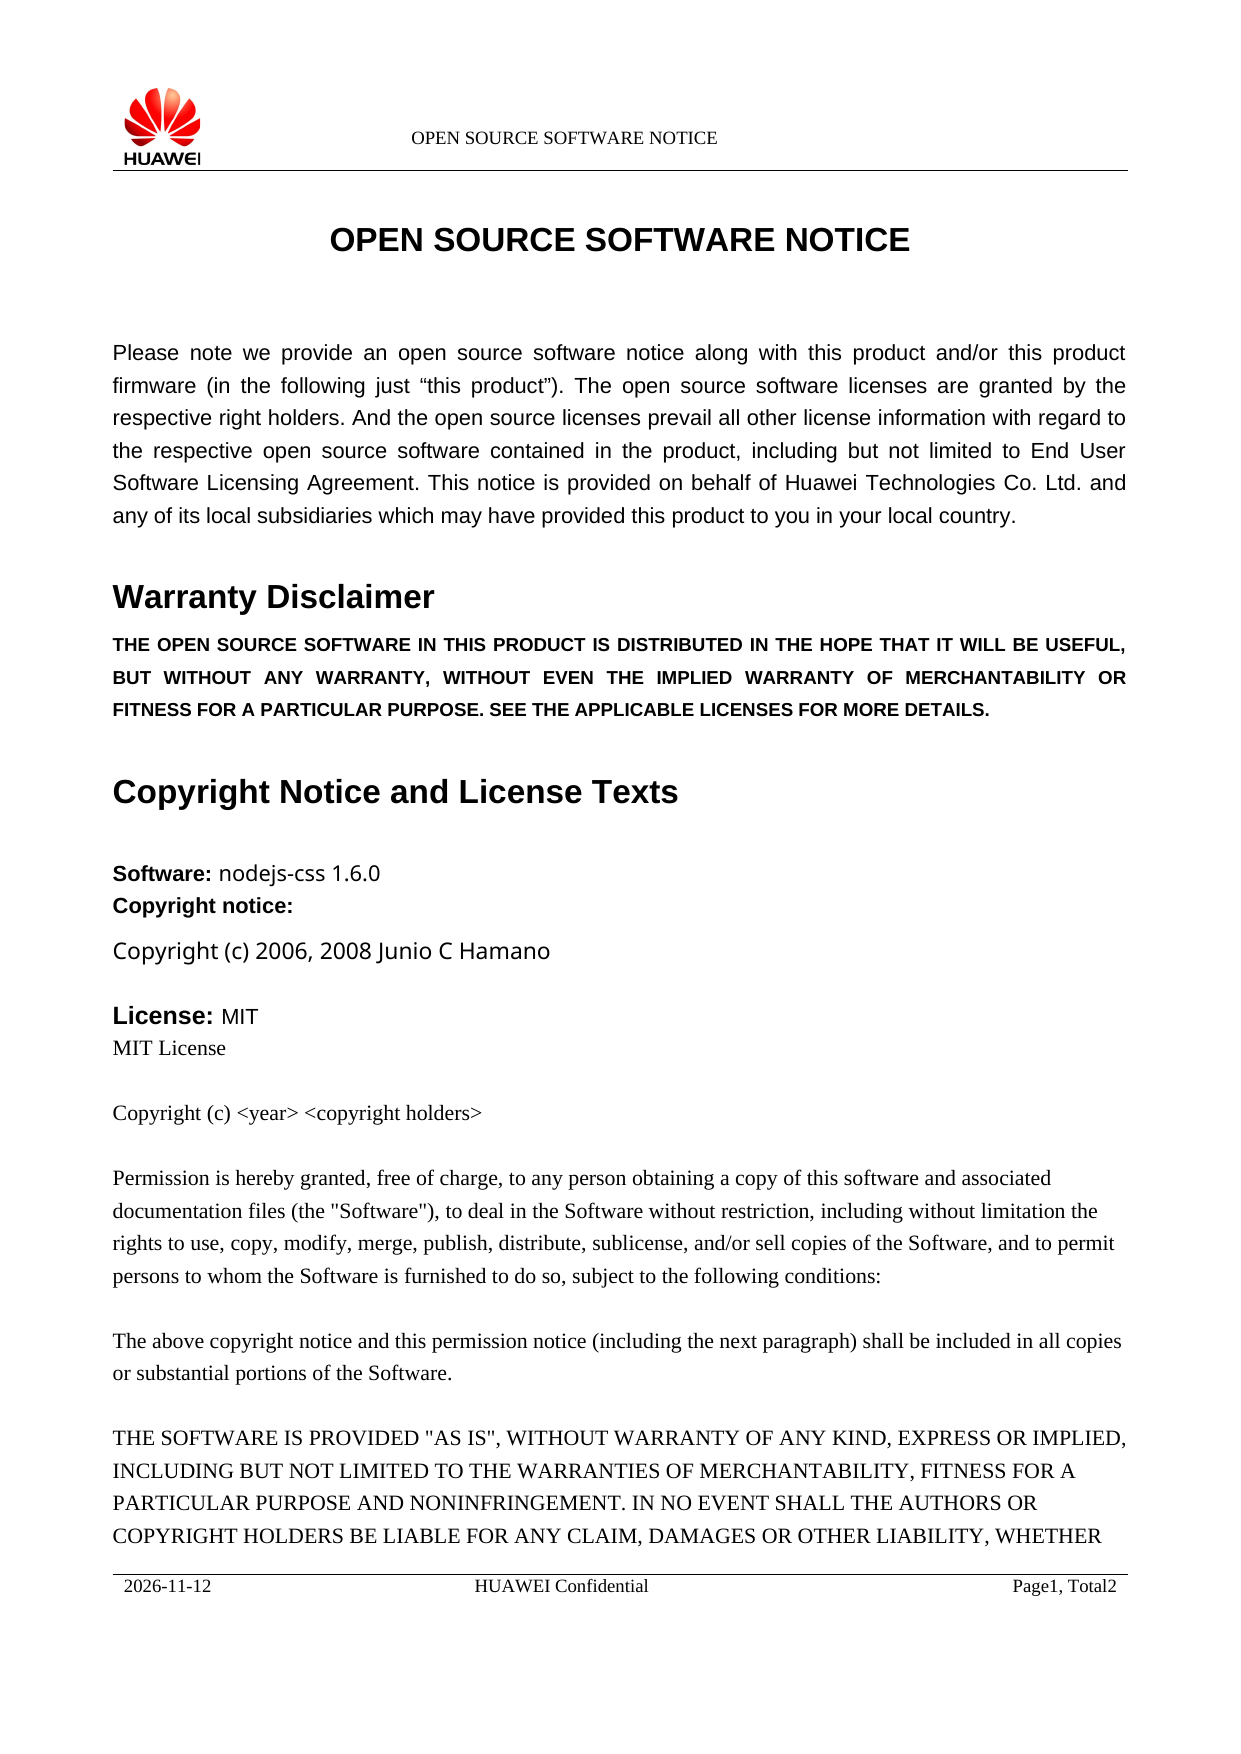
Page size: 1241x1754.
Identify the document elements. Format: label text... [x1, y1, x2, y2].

text Warranty Disclaimer [112, 564, 1128, 629]
text OPEN SOURCE SOFTWARE NOTICE [112, 206, 1128, 271]
text Copyright Notice and License Texts [112, 759, 1128, 824]
text Please note we provide an open source software notice along with this product and/or this product firmware (in the following just “this product”). The open source software licenses are granted by the respective right holders. And the open source licenses prevail all other license information with regard to the respective open source software contained in the product, including but not limited to End User Software Licensing Agreement. This notice is provided on behalf of Huawei Technologies Co. Ltd. and any of its local subsidiaries which may have provided this product to you in your local country. [112, 336, 1128, 531]
picture [124, 88, 201, 165]
text Copyright (c) 2006, 2008 Junio C Hamano [112, 934, 1128, 999]
text The open source software in this product is distributed in the hope that it will be useful, but WITHOUT ANY WARRANTY, without even the implied warranty of MERCHANTABILITY or FITNESS FOR A PARTICULAR PURPOSE. See the applicable licenses for more details. [112, 629, 1128, 726]
title Software: nodejs-css 1.6.0 [112, 856, 1128, 889]
text License: MIT [112, 999, 1128, 1031]
text Copyright notice: [112, 889, 1128, 921]
